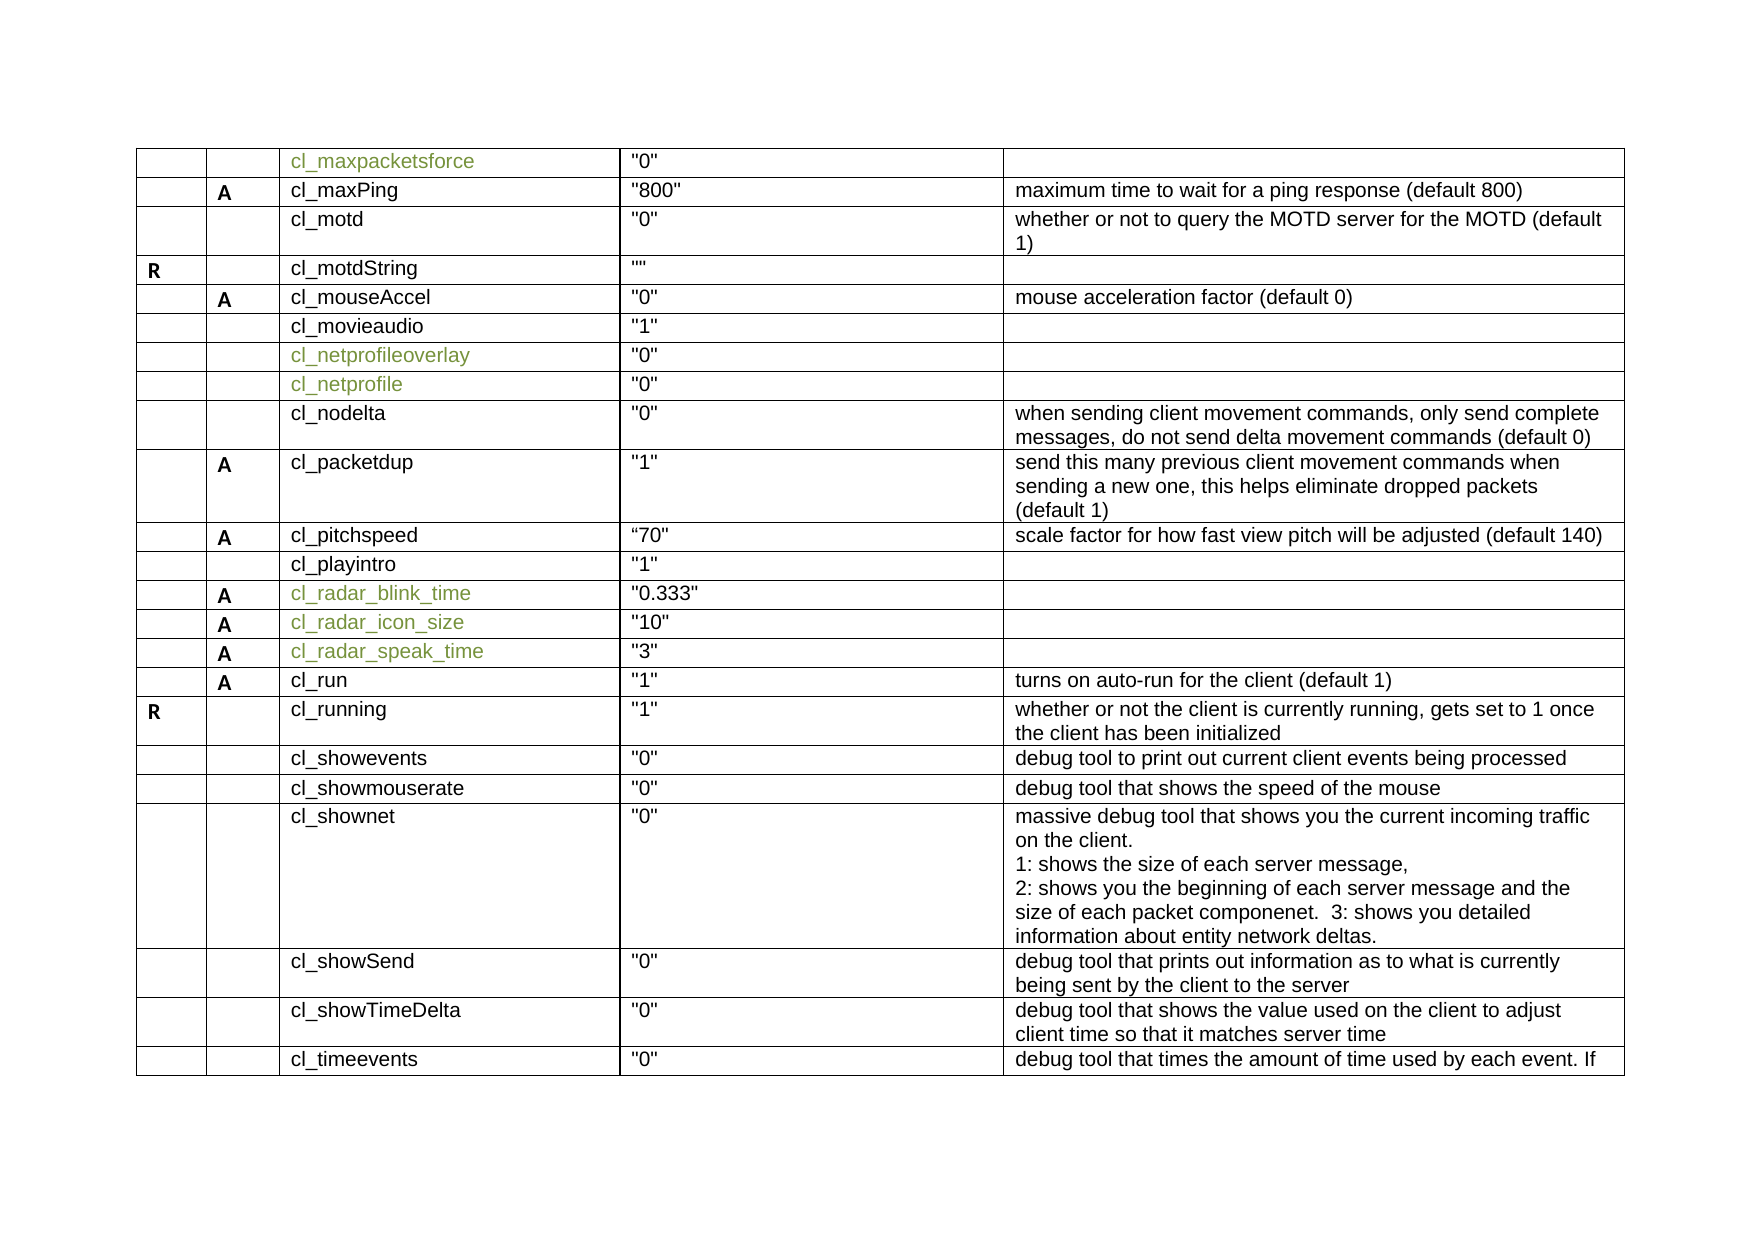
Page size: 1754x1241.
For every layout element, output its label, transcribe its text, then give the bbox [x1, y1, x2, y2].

table_cell cl_showevents [280, 746, 619, 774]
table_cell "800" [621, 178, 1003, 206]
table_cell massive debug tool that shows you the current incoming traffic on the client. 1: shows the size of each server message, 2: shows you the beginning of each server message and the size of each packet componenet. 3: shows you detailed information about entity network deltas. [1004, 804, 1624, 948]
table_cell [137, 372, 206, 400]
table_cell "0" [621, 804, 1003, 948]
table_cell [137, 804, 206, 948]
table_cell [137, 343, 206, 371]
table_cell debug tool to print out current client events being processed [1004, 746, 1624, 774]
table_cell "0" [621, 949, 1003, 997]
table_cell [1004, 256, 1624, 284]
table_cell cl_radar_speak_time [280, 639, 619, 667]
table_cell [137, 401, 206, 449]
table_cell [207, 343, 279, 371]
table_cell debug tool that prints out information as to what is currently being sent by the client to the server [1004, 949, 1624, 997]
table_cell [207, 746, 279, 774]
table_cell "0" [621, 285, 1003, 313]
table_cell "1" [621, 450, 1003, 522]
table_cell turns on auto-run for the client (default 1) [1004, 668, 1624, 696]
table_cell [207, 207, 279, 255]
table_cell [1004, 1047, 1624, 1075]
table_cell cl_running [280, 697, 619, 745]
table_cell debug tool that shows the value used on the client to adjust client time so that it matches server time [1004, 998, 1624, 1046]
table_cell cl_packetdup [280, 450, 619, 522]
table_cell cl_radar_blink_time [280, 581, 619, 609]
table_cell A [207, 178, 279, 206]
table_cell [207, 256, 279, 284]
table_cell "0" [621, 207, 1003, 255]
table_cell "0" [621, 746, 1003, 774]
table_cell [1004, 610, 1624, 638]
table_cell R [137, 697, 206, 745]
table_cell [1004, 343, 1624, 371]
table_cell cl_playintro [280, 552, 619, 580]
table_cell cl_mouseAccel [280, 285, 619, 313]
table_cell "10" [621, 610, 1003, 638]
table_cell [137, 285, 206, 313]
table_cell "1" [621, 697, 1003, 745]
table_cell [137, 949, 206, 997]
table_cell "0" [621, 343, 1003, 371]
table_cell [207, 949, 279, 997]
table_cell [207, 1047, 279, 1075]
table_cell [137, 523, 206, 551]
table_cell [137, 450, 206, 522]
table_cell [137, 746, 206, 774]
table_cell cl_motd [280, 207, 619, 255]
table_cell "0" [621, 1047, 1003, 1075]
table_cell [207, 998, 279, 1046]
table_cell A [207, 450, 279, 522]
table_cell cl_netprofile [280, 372, 619, 400]
table_cell "1" [621, 314, 1003, 342]
table_cell A [207, 610, 279, 638]
table_cell cl_nodelta [280, 401, 619, 449]
table_cell cl_shownet [280, 804, 619, 948]
table_cell [137, 178, 206, 206]
table_cell [137, 552, 206, 580]
table_cell "1" [621, 552, 1003, 580]
table_cell "0" [621, 372, 1003, 400]
table_cell "0" [621, 998, 1003, 1046]
table_cell [1004, 149, 1624, 177]
table_cell [1004, 639, 1624, 667]
table_cell [137, 775, 206, 803]
table_cell cl_movieaudio [280, 314, 619, 342]
table_cell "0" [621, 775, 1003, 803]
table_cell mouse acceleration factor (default 0) [1004, 285, 1624, 313]
table_cell [207, 372, 279, 400]
table_cell cl_timeevents [280, 1047, 619, 1075]
table_cell cl_showTimeDelta [280, 998, 619, 1046]
table_cell "3" [621, 639, 1003, 667]
table_cell maximum time to wait for a ping response (default 800) [1004, 178, 1624, 206]
table_cell cl_maxpacketsforce [280, 149, 619, 177]
table_cell [137, 1047, 206, 1075]
table_cell “70" [621, 523, 1003, 551]
table_cell [137, 998, 206, 1046]
table_cell R [137, 256, 206, 284]
table_cell [207, 804, 279, 948]
table_cell [1004, 314, 1624, 342]
table_cell [207, 314, 279, 342]
table_cell scale factor for how fast view pitch will be adjusted (default 140) [1004, 523, 1624, 551]
table_cell "0" [621, 401, 1003, 449]
table_cell whether or not the client is currently running, gets set to 1 once the client has been initialized [1004, 697, 1624, 745]
table_cell debug tool that shows the speed of the mouse [1004, 775, 1624, 803]
table_cell A [207, 285, 279, 313]
table_cell cl_maxPing [280, 178, 619, 206]
table_cell "" [621, 256, 1003, 284]
table_cell [1004, 581, 1624, 609]
table_cell [137, 314, 206, 342]
table_cell [137, 610, 206, 638]
table_cell cl_showSend [280, 949, 619, 997]
table_cell [207, 401, 279, 449]
table_cell "1" [621, 668, 1003, 696]
table_cell [137, 639, 206, 667]
table_cell [1004, 552, 1624, 580]
table_cell [207, 697, 279, 745]
table_cell whether or not to query the MOTD server for the MOTD (default 1) [1004, 207, 1624, 255]
table_cell [137, 207, 206, 255]
table_cell [207, 552, 279, 580]
table_cell send this many previous client movement commands when sending a new one, this helps eliminate dropped packets (default 1) [1004, 450, 1624, 522]
table_cell A [207, 668, 279, 696]
table_cell when sending client movement commands, only send complete messages, do not send delta movement commands (default 0) [1004, 401, 1624, 449]
table_cell A [207, 581, 279, 609]
table_cell [1004, 372, 1624, 400]
table_cell cl_pitchspeed [280, 523, 619, 551]
table_cell cl_radar_icon_size [280, 610, 619, 638]
table_cell "0" [621, 149, 1003, 177]
table_cell A [207, 639, 279, 667]
table_cell A [207, 523, 279, 551]
table_cell "0.333" [621, 581, 1003, 609]
table_cell cl_showmouserate [280, 775, 619, 803]
table_cell cl_run [280, 668, 619, 696]
table_cell [137, 581, 206, 609]
table_cell cl_motdString [280, 256, 619, 284]
table_cell [207, 775, 279, 803]
table_cell cl_netprofileoverlay [280, 343, 619, 371]
table_cell [137, 149, 206, 177]
table_cell [137, 668, 206, 696]
table_cell [207, 149, 279, 177]
